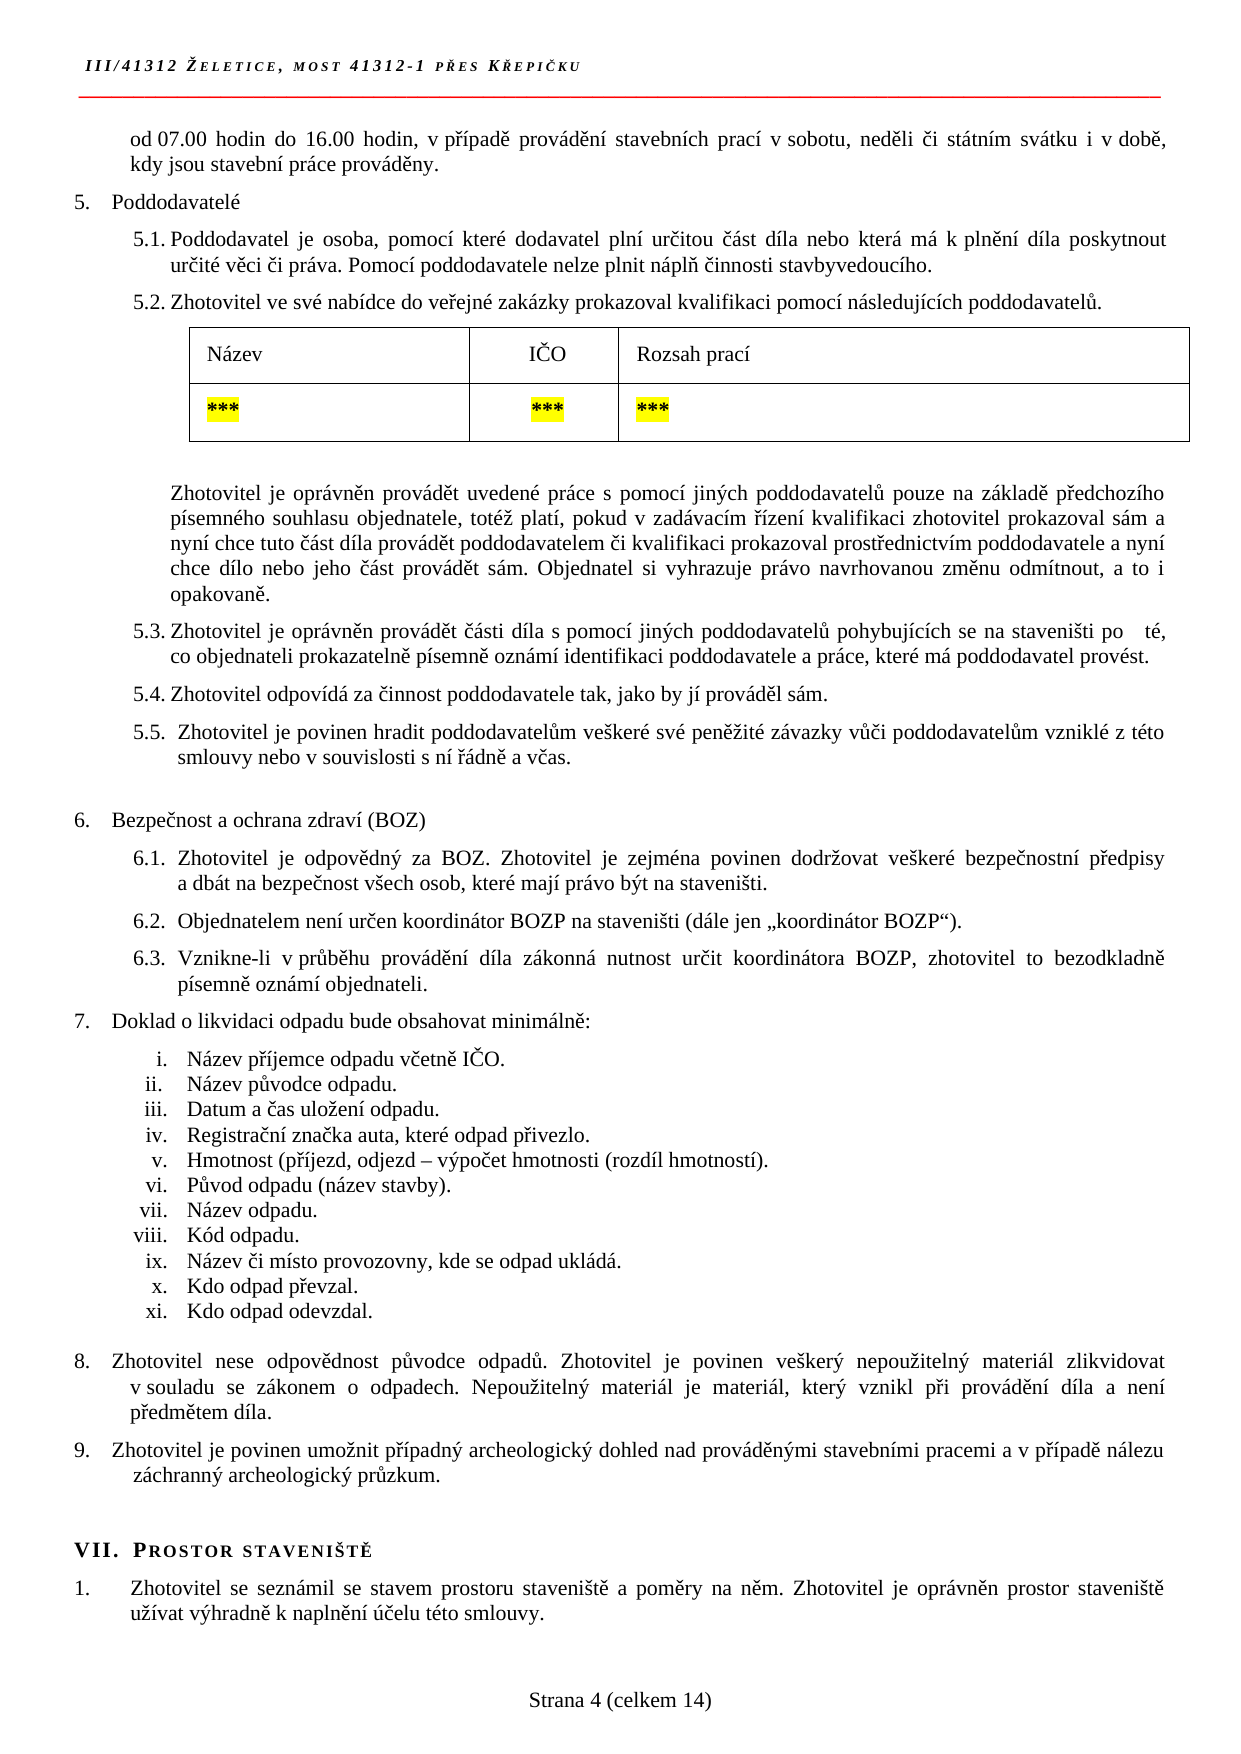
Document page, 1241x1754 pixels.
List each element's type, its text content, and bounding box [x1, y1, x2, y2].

list Zhotovitel ve své nabídce do veřejné zakázky prokazoval kvalifikaci pomocí následujících poddodavatelů. [133, 289, 1166, 314]
list Zhotovitel je povinen umožnit případný archeologický dohled nad prováděnými stavebními pracemi a v případě nálezu záchranný archeologický průzkum. [74, 1437, 1166, 1487]
list Doklad o likvidaci odpadu bude obsahovat minimálně: [74, 1008, 1166, 1033]
list Poddodavatel je osoba, pomocí které dodavatel plní určitou část díla nebo která má k plnění díla poskytnout určité věci či práva. Pomocí poddodavatele nelze plnit náplň činnosti stavbyvedoucího. [133, 226, 1166, 277]
list Objednatelem není určen koordinátor BOZP na staveništi (dále jen „koordinátor BOZP“). [133, 908, 1166, 933]
table_header Název [190, 328, 469, 383]
list Zhotovitel se seznámil se stavem prostoru staveniště a poměry na něm. Zhotovitel je oprávněn prostor staveniště užívat výhradně k naplnění účelu této smlouvy. [74, 1575, 1166, 1625]
list Zhotovitel je oprávněn provádět části díla s pomocí jiných poddodavatelů pohybujících se na staveništi po té, co objednateli prokazatelně písemně oznámí identifikaci poddodavatele a práce, které má poddodavatel provést. [133, 618, 1166, 669]
table_header IČO [470, 328, 618, 383]
table_cell *** [619, 384, 1189, 441]
list Název původce odpadu. [162, 1071, 1166, 1096]
list Kdo odpad odevzdal. [168, 1298, 1166, 1323]
list Zhotovitel je povinen hradit poddodavatelům veškeré své peněžité závazky vůči poddodavatelům vzniklé z této smlouvy nebo v souvislosti s ní řádně a včas. [133, 719, 1166, 769]
list Registrační značka auta, které odpad přivezlo. [168, 1122, 1166, 1147]
list Zhotovitel odpovídá za činnost poddodavatele tak, jako by jí prováděl sám. [133, 681, 1166, 706]
list Kdo odpad převzal. [168, 1273, 1166, 1298]
list Vznikne-li v průběhu provádění díla zákonná nutnost určit koordinátora BOZP, zhotovitel to bezodkladně písemně oznámí objednateli. [133, 945, 1166, 996]
table_cell *** [190, 384, 469, 441]
list Poddodavatelé [74, 189, 1166, 214]
list Hmotnost (příjezd, odjezd – výpočet hmotnosti (rozdíl hmotností). [168, 1147, 1166, 1172]
list Zhotovitel nese odpovědnost původce odpadů. Zhotovitel je povinen veškerý nepoužitelný materiál zlikvidovat v souladu se zákonem o odpadech. Nepoužitelný materiál je materiál, který vznikl při provádění díla a není předmětem díla. [74, 1348, 1166, 1424]
list Zhotovitel je odpovědný za BOZ. Zhotovitel je zejména povinen dodržovat veškeré bezpečnostní předpisy a dbát na bezpečnost všech osob, které mají právo být na staveništi. [133, 845, 1166, 895]
list Původ odpadu (název stavby). [168, 1172, 1166, 1197]
list Bezpečnost a ochrana zdraví (BOZ) [74, 807, 1166, 832]
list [74, 126, 1166, 176]
list Zhotovitel je oprávněn provádět uvedené práce s pomocí jiných poddodavatelů pouze na základě předchozího písemného souhlasu objednatele, totéž platí, pokud v zadávacím řízení kvalifikaci zhotovitel prokazoval sám a nyní chce tuto část díla provádět poddodavatelem či kvalifikaci prokazoval prostřednictvím poddodavatele a nyní chce dílo nebo jeho část provádět sám. Objednatel si vyhrazuje právo navrhovanou změnu odmítnout, a to i opakovaně. [170, 480, 1166, 606]
table_cell *** [470, 384, 618, 441]
list Datum a čas uložení odpadu. [168, 1096, 1166, 1122]
list Prostor staveniště [74, 1537, 1166, 1562]
list Název či místo provozovny, kde se odpad ukládá. [168, 1248, 1166, 1273]
list Název odpadu. [168, 1197, 1166, 1222]
list Název příjemce odpadu včetně IČO. [168, 1046, 1166, 1071]
table_header Rozsah prací [619, 328, 1189, 383]
list Kód odpadu. [168, 1222, 1166, 1248]
